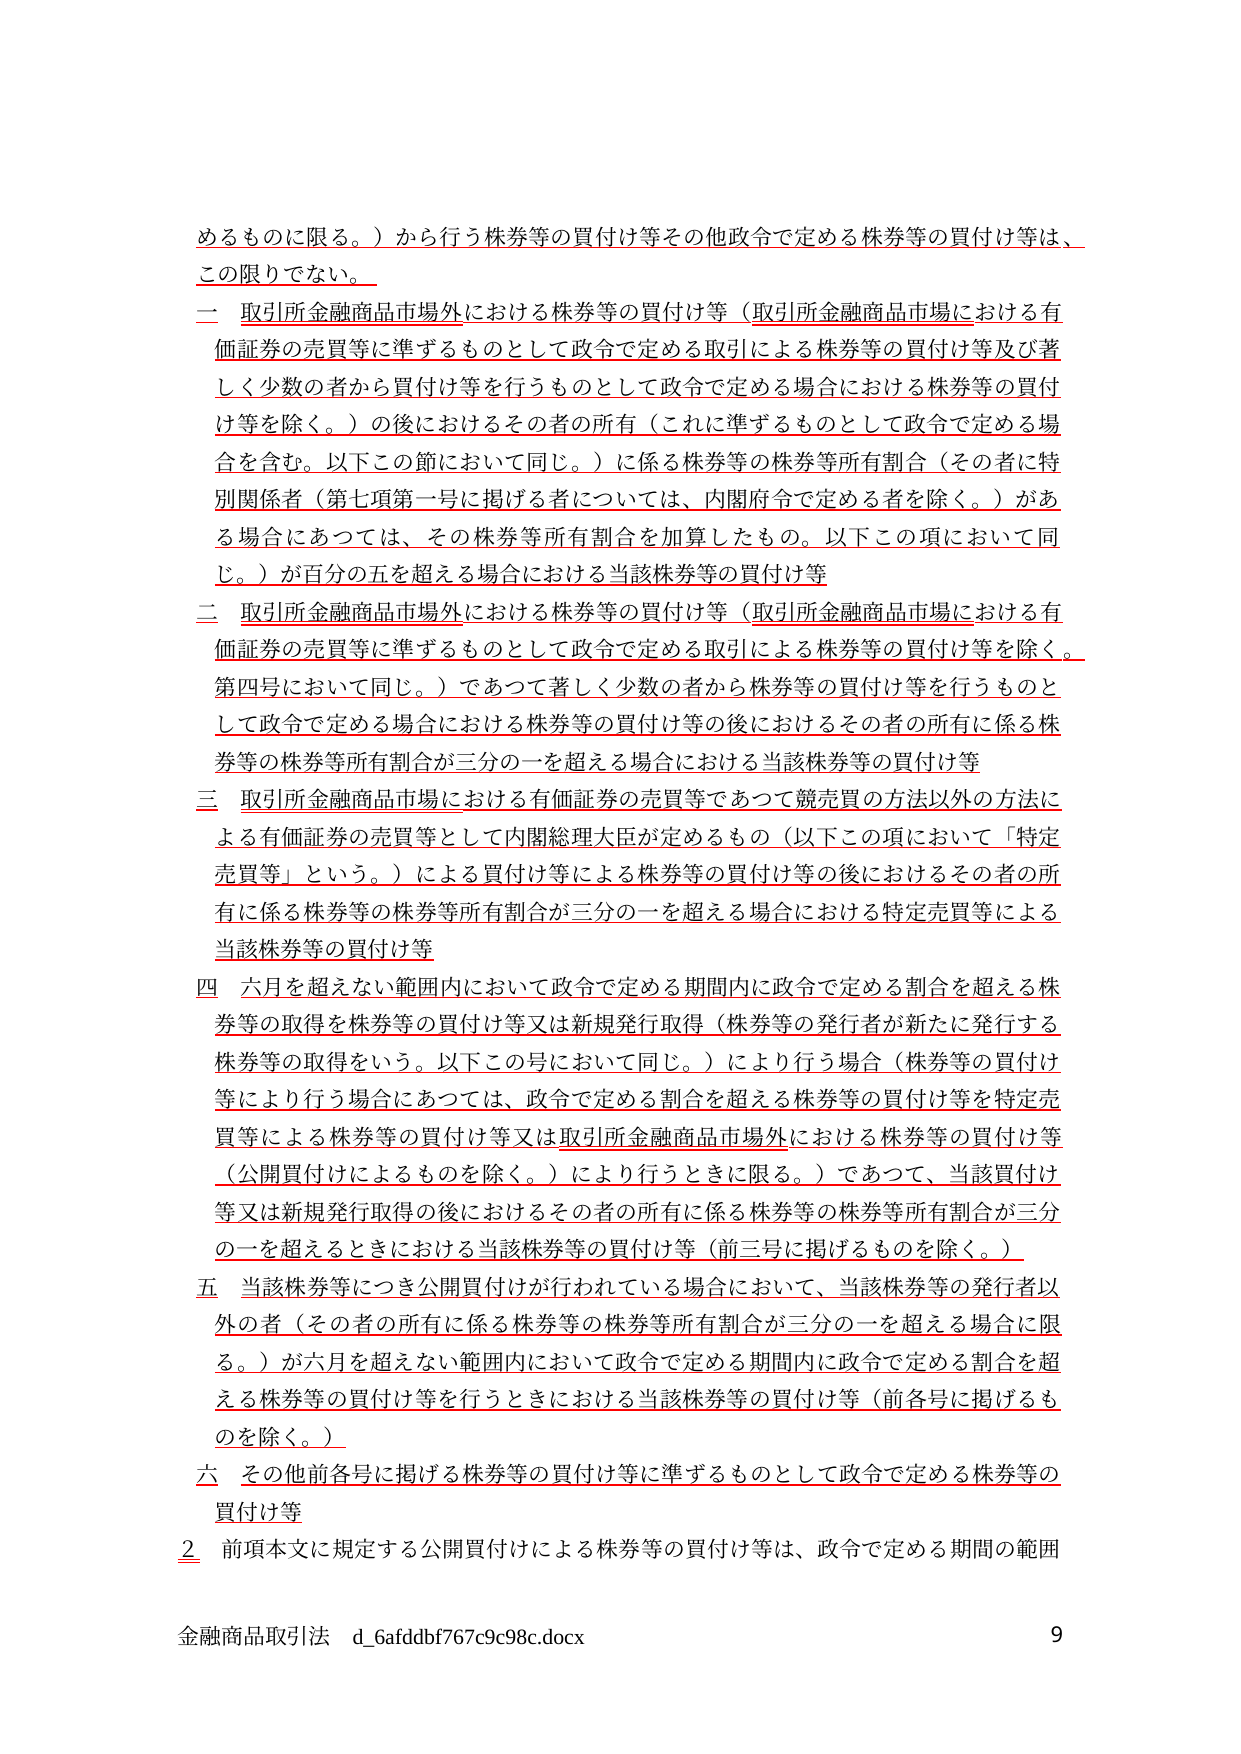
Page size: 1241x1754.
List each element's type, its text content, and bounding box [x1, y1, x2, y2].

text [177, 217, 1063, 292]
text 五 当該株券等につき公開買付けが行われている場合において、当該株券等の発行者以外の者（その者の所有に係る株券等の株券等所有割合が三分の一を超える場合に限る。）が六月を超えない範囲内において政令で定める期間内に政令で定める割合を超える株券等の買付け等を行うときにおける当該株券等の買付け等（前各号に掲げるものを除く。） [196, 1267, 1063, 1454]
text 四 六月を超えない範囲内において政令で定める期間内に政令で定める割合を超える株券等の取得を株券等の買付け等又は新規発行取得（株券等の発行者が新たに発行する株券等の取得をいう。以下この号において同じ。）により行う場合（株券等の買付け等により行う場合にあつては、政令で定める割合を超える株券等の買付け等を特定売買等による株券等の買付け等又は取引所金融商品市場外における株券等の買付け等（公開買付けによるものを除く。）により行うときに限る。）であつて、当該買付け等又は新規発行取得の後におけるその者の所有に係る株券等の株券等所有割合が三分の一を超えるときにおける当該株券等の買付け等（前三号に掲げるものを除く。） [196, 967, 1063, 1267]
text 二 取引所金融商品市場外における株券等の買付け等（取引所金融商品市場における有価証券の売買等に準ずるものとして政令で定める取引による株券等の買付け等を除く。第四号において同じ。）であつて著しく少数の者から株券等の買付け等を行うものとして政令で定める場合における株券等の買付け等の後におけるその者の所有に係る株券等の株券等所有割合が三分の一を超える場合における当該株券等の買付け等 [196, 592, 1063, 779]
text 三 取引所金融商品市場における有価証券の売買等であつて競売買の方法以外の方法による有価証券の売買等として内閣総理大臣が定めるもの（以下この項において「特定売買等」という。）による買付け等による株券等の買付け等の後におけるその者の所有に係る株券等の株券等所有割合が三分の一を超える場合における特定売買等による当該株券等の買付け等 [196, 779, 1063, 967]
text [177, 1529, 1063, 1567]
text 一 取引所金融商品市場外における株券等の買付け等（取引所金融商品市場における有価証券の売買等に準ずるものとして政令で定める取引による株券等の買付け等及び著しく少数の者から買付け等を行うものとして政令で定める場合における株券等の買付け等を除く。）の後におけるその者の所有（これに準ずるものとして政令で定める場合を含む。以下この節において同じ。）に係る株券等の株券等所有割合（その者に特別関係者（第七項第一号に掲げる者については、内閣府令で定める者を除く。）がある場合にあつては、その株券等所有割合を加算したもの。以下この項において同じ。）が百分の五を超える場合における当該株券等の買付け等 [196, 292, 1063, 592]
text 六 その他前各号に掲げる株券等の買付け等に準ずるものとして政令で定める株券等の買付け等 [196, 1454, 1063, 1529]
